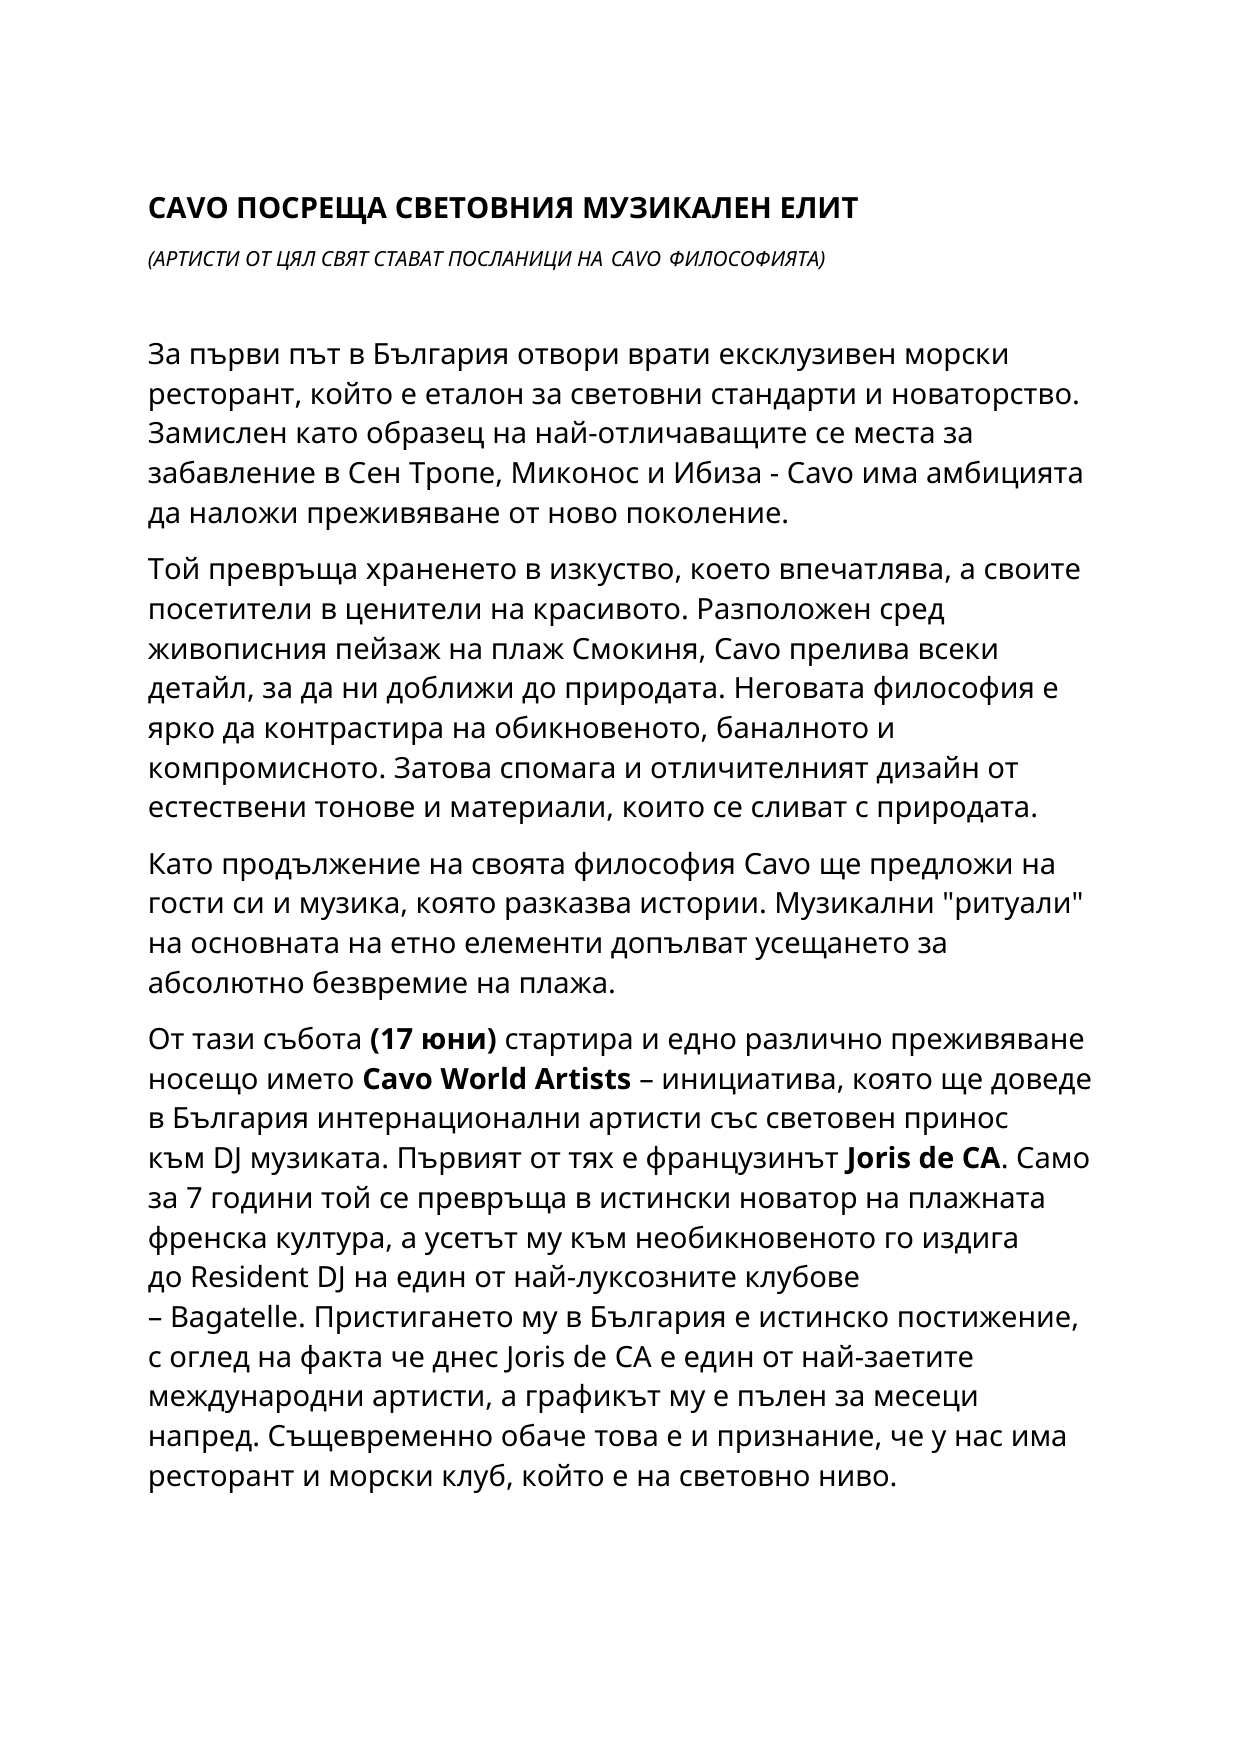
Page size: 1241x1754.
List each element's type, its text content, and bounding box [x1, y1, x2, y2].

text CAVO ПОСРЕЩА СВЕТОВНИЯ МУЗИКАЛЕН ЕЛИТ [148, 148, 1093, 227]
text (АРТИСТИ ОТ ЦЯЛ СВЯТ СТАВАТ ПОСЛАНИЦИ НА CAVO ФИЛОСОФИЯТА) [148, 244, 1093, 272]
text За първи път в България отвори врати ексклузивен морски ресторант, който е еталон за световни стандарти и новаторство. Замислен като образец на най-отличаващите се места за забавление в Сен Тропе, Миконос и Ибиза - Cavo има амбицията да наложи преживяване от ново поколение. [148, 333, 1093, 532]
text Като продължение на своята философия Cavo ще предложи на гости си и музика, която разказва истории. Музикални "ритуали" на основната на етно елементи допълват усещането за абсолютно безвремие на плажа. [148, 843, 1093, 1002]
text Той превръща храненето в изкуство, което впечатлява, а своите посетители в ценители на красивото. Разположен сред живописния пейзаж на плаж Смокиня, Cavo прелива всеки детайл, за да ни доближи до природата. Неговата философия е ярко да контрастира на обикновеното, баналното и компромисното. Затова спомага и отличителният дизайн от естествени тонове и материали, които се сливат с природата. [148, 548, 1093, 826]
text От тази събота (17 юни) стартира и едно различно преживяване носещо името Cavo World Artists – инициатива, която ще доведе в България интернационални артисти със световен принос към DJ музиката. Първият от тях е французинът Joris de CA. Само за 7 години той се превръща в истински новатор на плажната френска култура, а усетът му към необикновеното го издига до Resident DJ на един от най-луксозните клубове – Bagatelle. Пристигането му в България е истинско постижение, с оглед на факта че днес Joris de CA е един от най-заетите международни артисти, а графикът му е пълен за месеци напред. Същевременно обаче това е и признание, че у нас има ресторант и морски клуб, който е на световно ниво. [148, 1018, 1093, 1495]
